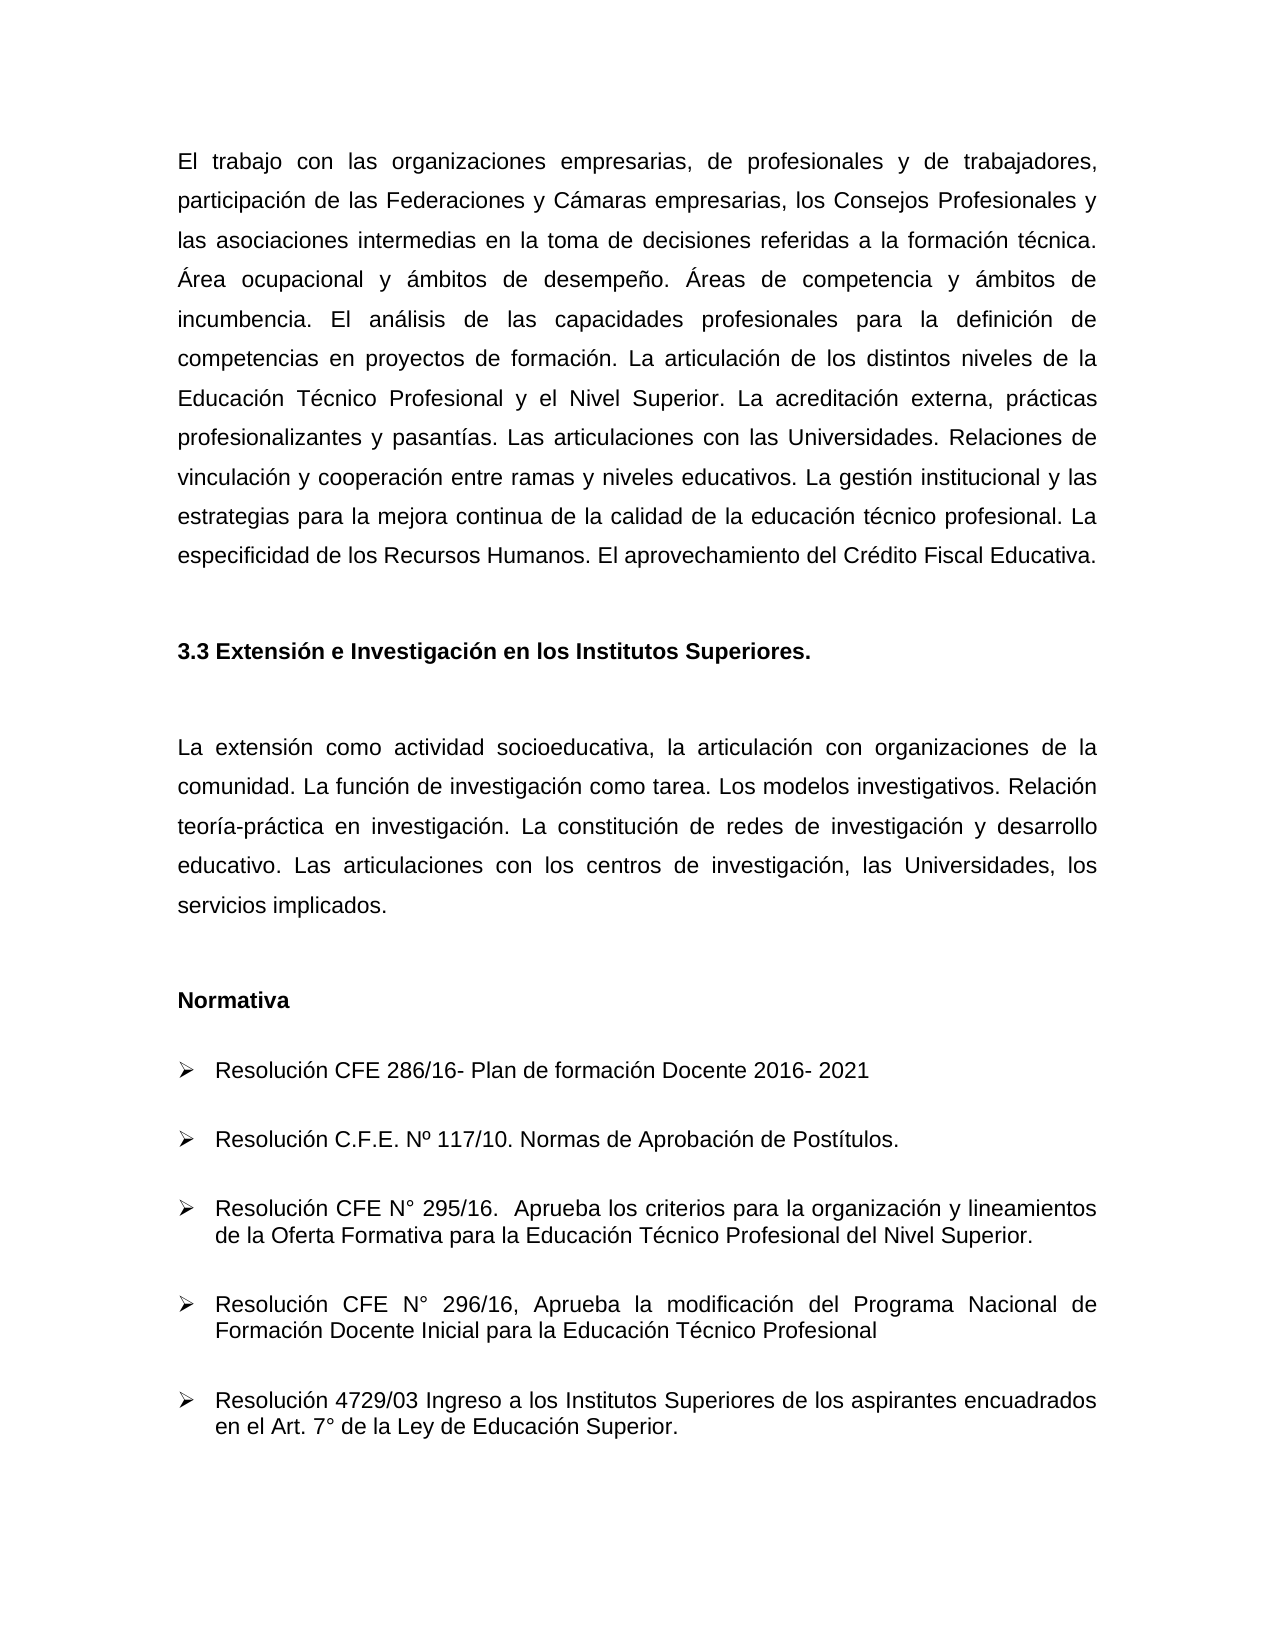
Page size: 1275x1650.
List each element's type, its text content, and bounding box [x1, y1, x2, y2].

list Resolución 4729/03 Ingreso a los Institutos Superiores de los aspirantes encuadrados en el Art. 7° de la Ley de Educación Superior. [177, 1387, 1098, 1439]
list Resolución CFE 286/16- Plan de formación Docente 2016- 2021 [177, 1057, 1098, 1083]
list Resolución C.F.E. Nº 117/10. Normas de Aprobación de Postítulos. [177, 1126, 1098, 1152]
list Resolución CFE N° 296/16, Aprueba la modificación del Programa Nacional de Formación Docente Inicial para la Educación Técnico Profesional [177, 1291, 1098, 1344]
text Normativa [177, 987, 1098, 1013]
text 3.3 Extensión e Investigación en los Institutos Superiores. [177, 638, 1098, 664]
text La extensión como actividad socioeducativa, la articulación con organizaciones de la comunidad. La función de investigación como tarea. Los modelos investigativos. Relación teoría-práctica en investigación. La constitución de redes de investigación y desarrollo educativo. Las articulaciones con los centros de investigación, las Universidades, los servicios implicados. [177, 734, 1098, 918]
list Resolución CFE N° 295/16. Aprueba los criterios para la organización y lineamientos de la Oferta Formativa para la Educación Técnico Profesional del Nivel Superior. [177, 1195, 1098, 1248]
text El trabajo con las organizaciones empresarias, de profesionales y de trabajadores, participación de las Federaciones y Cámaras empresarias, los Consejos Profesionales y las asociaciones intermedias en la toma de decisiones referidas a la formación técnica. Área ocupacional y ámbitos de desempeño. Áreas de competencia y ámbitos de incumbencia. El análisis de las capacidades profesionales para la definición de competencias en proyectos de formación. La articulación de los distintos niveles de la Educación Técnico Profesional y el Nivel Superior. La acreditación externa, prácticas profesionalizantes y pasantías. Las articulaciones con las Universidades. Relaciones de vinculación y cooperación entre ramas y niveles educativos. La gestión institucional y las estrategias para la mejora continua de la calidad de la educación técnico profesional. La especificidad de los Recursos Humanos. El aprovechamiento del Crédito Fiscal Educativa. [177, 148, 1098, 569]
